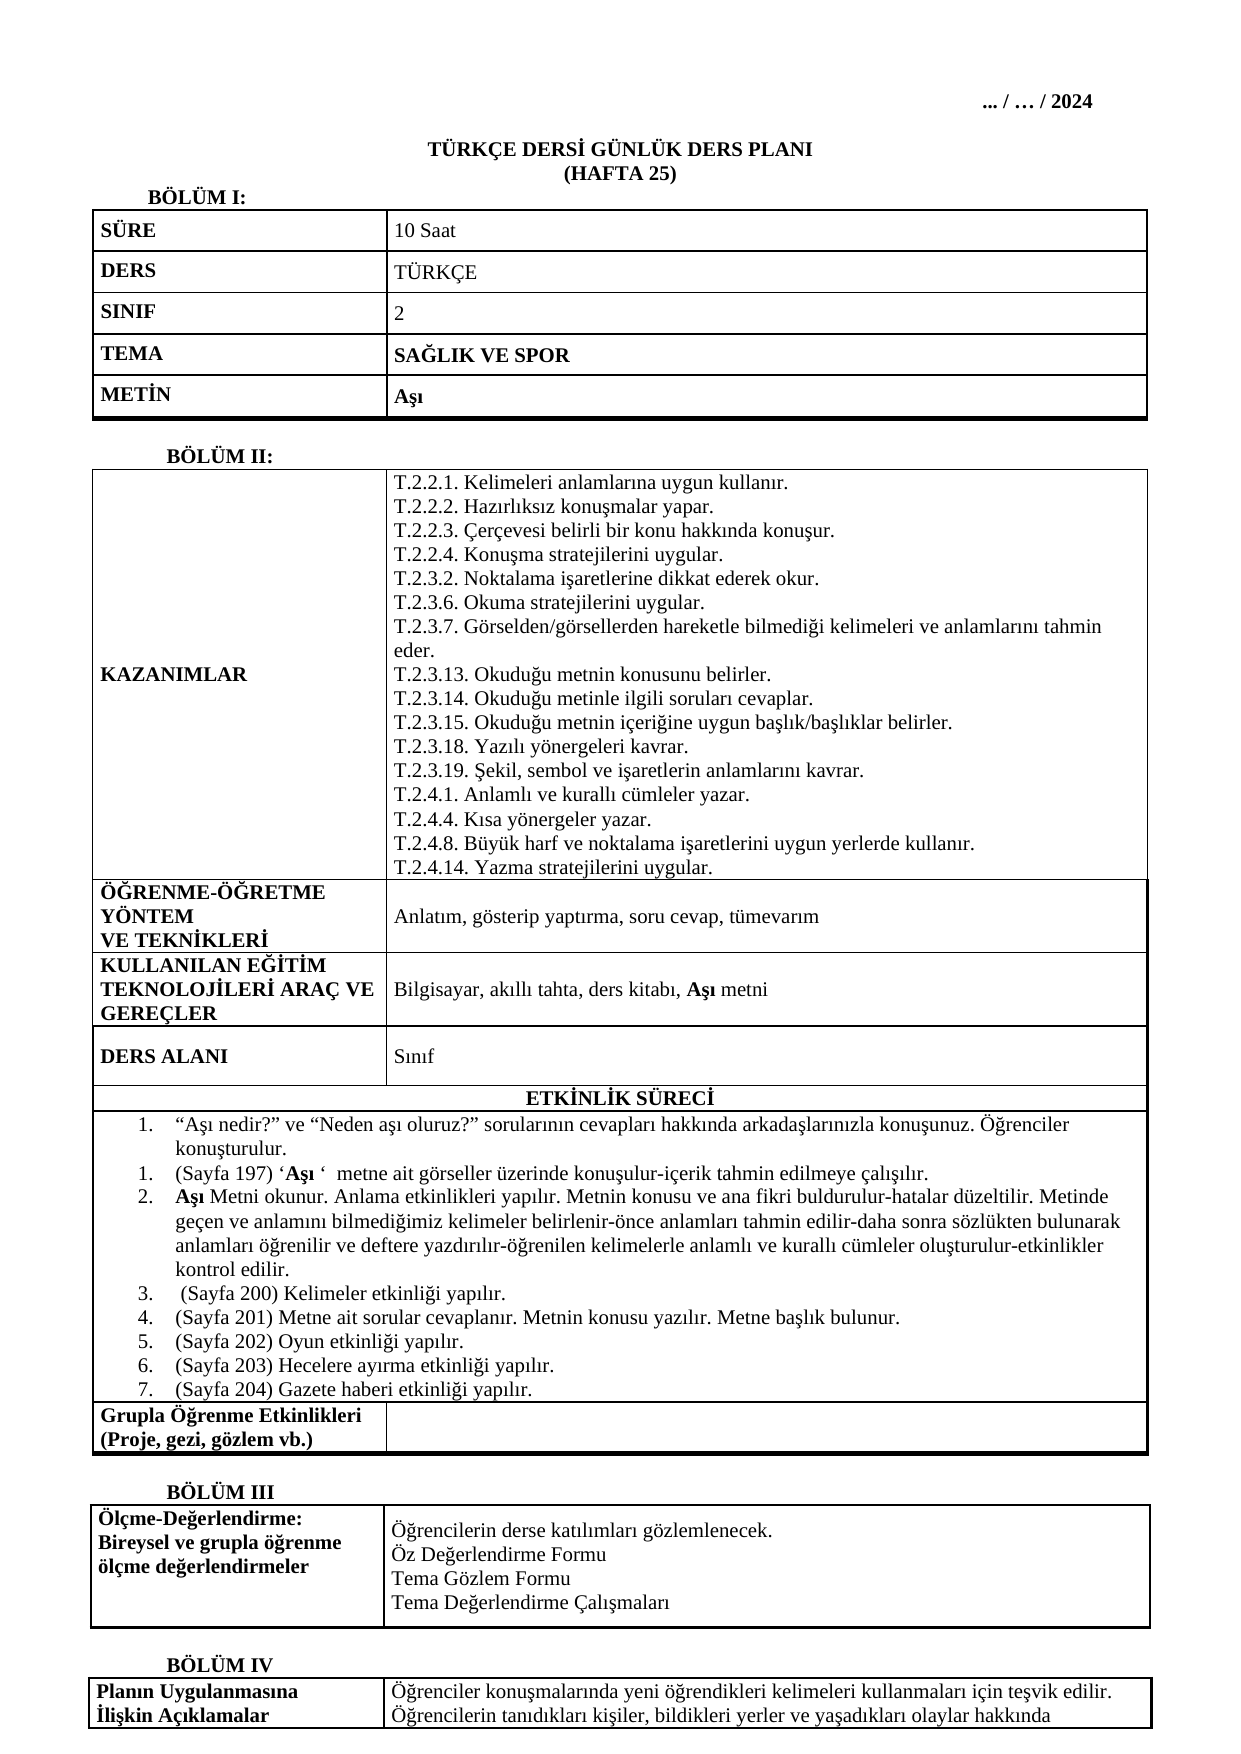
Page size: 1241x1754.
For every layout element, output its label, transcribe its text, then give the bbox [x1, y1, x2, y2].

table_cell Aşı [388, 376, 1146, 416]
table_cell [387, 1403, 1146, 1451]
table_header Ölçme-Değerlendirme: Bireysel ve grupla öğrenme ölçme değerlendirmeler [92, 1506, 383, 1626]
table_cell DERS ALANI [94, 1027, 386, 1084]
text TÜRKÇE DERSİ GÜNLÜK DERS PLANI [148, 137, 1092, 161]
table_header SÜRE [94, 211, 386, 250]
subtitle BÖLÜM III [148, 1480, 1092, 1504]
table_header T.2.2.1. Kelimeleri anlamlarına uygun kullanır. T.2.2.2. Hazırlıksız konuşmalar yapar. T.2.2.3. Çerçevesi belirli bir konu hakkında konuşur. T.2.2.4. Konuşma stratejilerini uygular. T.2.3.2. Noktalama işaretlerine dikkat ederek okur. T.2.3.6. Okuma stratejilerini uygular. T.2.3.7. Görselden/görsellerden hareketle bilmediği kelimeleri ve anlamlarını tahmin eder. T.2.3.13. Okuduğu metnin konusunu belirler. T.2.3.14. Okuduğu metinle ilgili soruları cevaplar. T.2.3.15. Okuduğu metnin içeriğine uygun başlık/başlıklar belirler. T.2.3.18. Yazılı yönergeleri kavrar. T.2.3.19. Şekil, sembol ve işaretlerin anlamlarını kavrar. T.2.4.1. Anlamlı ve kurallı cümleler yazar. T.2.4.4. Kısa yönergeler yazar. T.2.4.8. Büyük harf ve noktalama işaretlerini uygun yerlerde kullanır. T.2.4.14. Yazma stratejilerini uygular. [387, 470, 1147, 879]
table_cell SINIF [94, 293, 386, 333]
table_cell TEMA [94, 335, 386, 374]
table_cell 2 [388, 293, 1146, 333]
table_cell DERS [94, 252, 386, 292]
table_header Öğrencilerin derse katılımları gözlemlenecek. Öz Değerlendirme Formu Tema Gözlem Formu Tema Değerlendirme Çalışmaları [385, 1506, 1149, 1626]
text BÖLÜM II: [148, 444, 1092, 468]
text BÖLÜM I: [148, 185, 1092, 209]
text ... / … / 2024 [148, 89, 1092, 113]
text (HAFTA 25) [148, 161, 1092, 185]
table_cell “Aşı nedir?” ve “Neden aşı oluruz?” sorularının cevapları hakkında arkadaşlarınızla konuşunuz. Öğrenciler konuşturulur. (Sayfa 197) ‘Aşı ‘ metne ait görseller üzerinde konuşulur-içerik tahmin edilmeye çalışılır. Aşı Metni okunur. Anlama etkinlikleri yapılır. Metnin konusu ve ana fikri buldurulur-hatalar düzeltilir. Metinde geçen ve anlamını bilmediğimiz kelimeler belirlenir-önce anlamları tahmin edilir-daha sonra sözlükten bulunarak anlamları öğrenilir ve deftere yazdırılır-öğrenilen kelimelerle anlamlı ve kurallı cümleler oluşturulur-etkinlikler kontrol edilir. (Sayfa 200) Kelimeler etkinliği yapılır. (Sayfa 201) Metne ait sorular cevaplanır. Metnin konusu yazılır. Metne başlık bulunur. (Sayfa 202) Oyun etkinliği yapılır. (Sayfa 203) Hecelere ayırma etkinliği yapılır. (Sayfa 204) Gazete haberi etkinliği yapılır. [94, 1112, 1146, 1401]
table_cell ETKİNLİK SÜRECİ [94, 1086, 1146, 1110]
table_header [385, 1679, 1150, 1727]
table_cell ÖĞRENME-ÖĞRETME YÖNTEM VE TEKNİKLERİ [93, 880, 386, 952]
table_cell Sınıf [387, 1027, 1146, 1084]
table_header 10 Saat [388, 211, 1146, 250]
table_header KAZANIMLAR [93, 470, 386, 879]
table_cell SAĞLIK VE SPOR [388, 335, 1146, 374]
table_cell Grupla Öğrenme Etkinlikleri (Proje, gezi, gözlem vb.) [94, 1403, 386, 1451]
subtitle BÖLÜM IV [148, 1653, 1092, 1677]
table_cell KULLANILAN EĞİTİM TEKNOLOJİLERİ ARAÇ VE GEREÇLER [93, 953, 386, 1025]
table_cell TÜRKÇE [388, 252, 1146, 292]
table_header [90, 1679, 383, 1727]
table_cell Anlatım, gösterip yaptırma, soru cevap, tümevarım [387, 880, 1146, 952]
table_cell Bilgisayar, akıllı tahta, ders kitabı, Aşı metni [387, 953, 1146, 1025]
table_cell METİN [94, 376, 386, 416]
